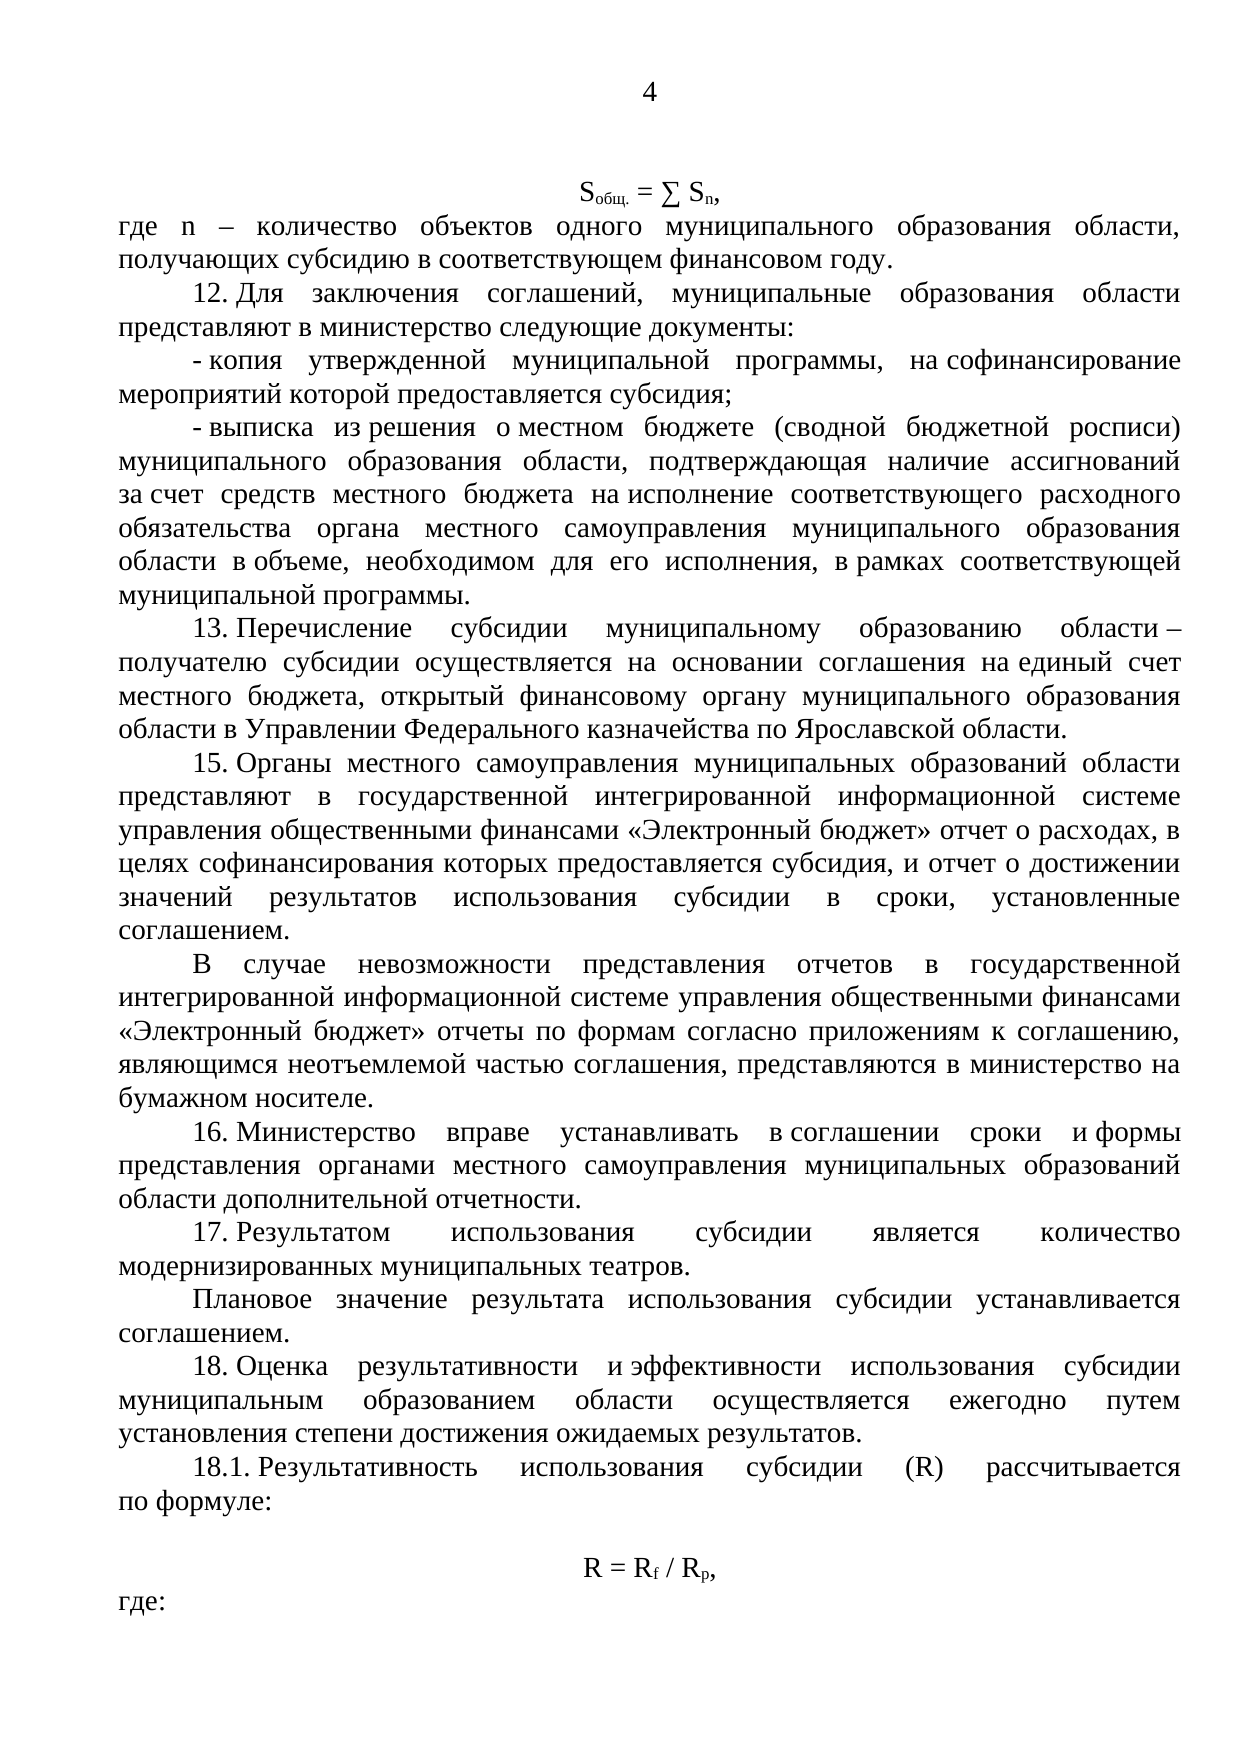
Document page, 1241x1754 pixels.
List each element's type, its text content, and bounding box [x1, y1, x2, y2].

text В случае невозможности представления отчетов в государственной интегрированной информационной системе управления общественными финансами «Электронный бюджет» отчеты по формам согласно приложениям к соглашению, являющимся неотъемлемой частью соглашения, представляются в министерство на бумажном носителе. [118, 946, 1181, 1114]
text 17. Результатом использования субсидии является количество модернизированных муниципальных театров. [118, 1214, 1181, 1281]
text где: [118, 1583, 1181, 1617]
text 12. Для заключения соглашений, муниципальные образования области представляют в министерство следующие документы: [118, 275, 1181, 342]
text где n – количество объектов одного муниципального образования области, получающих субсидию в соответствующем финансовом году. [118, 208, 1181, 275]
text 13. Перечисление субсидии муниципальному образованию области – получателю субсидии осуществляется на основании соглашения на единый счет местного бюджета, открытый финансовому органу муниципального образования области в Управлении Федерального казначейства по Ярославской области. [118, 611, 1181, 745]
text - копия утвержденной муниципальной программы, на софинансирование мероприятий которой предоставляется субсидия; [118, 342, 1181, 409]
text 18.1. Результативность использования субсидии (R) рассчитывается по формуле: [118, 1449, 1181, 1516]
text Sобщ. = ∑ Sn, [118, 174, 1181, 208]
text - выписка из решения о местном бюджете (сводной бюджетной росписи) муниципального образования области, подтверждающая наличие ассигнований за счет средств местного бюджета на исполнение соответствующего расходного обязательства органа местного самоуправления муниципального образования области в объеме, необходимом для его исполнения, в рамках соответствующей муниципальной программы. [118, 409, 1181, 611]
text 16. Министерство вправе устанавливать в соглашении сроки и формы представления органами местного самоуправления муниципальных образований области дополнительной отчетности. [118, 1114, 1181, 1214]
text Плановое значение результата использования субсидии устанавливается соглашением. [118, 1281, 1181, 1348]
text 18. Оценка результативности и эффективности использования субсидии муниципальным образованием области осуществляется ежегодно путем установления степени достижения ожидаемых результатов. [118, 1348, 1181, 1449]
text 15. Органы местного самоуправления муниципальных образований области представляют в государственной интегрированной информационной системе управления общественными финансами «Электронный бюджет» отчет о расходах, в целях софинансирования которых предоставляется субсидия, и отчет о достижении значений результатов использования субсидии в сроки, установленные соглашением. [118, 745, 1181, 946]
text R = Rf / Rp, [118, 1550, 1181, 1583]
